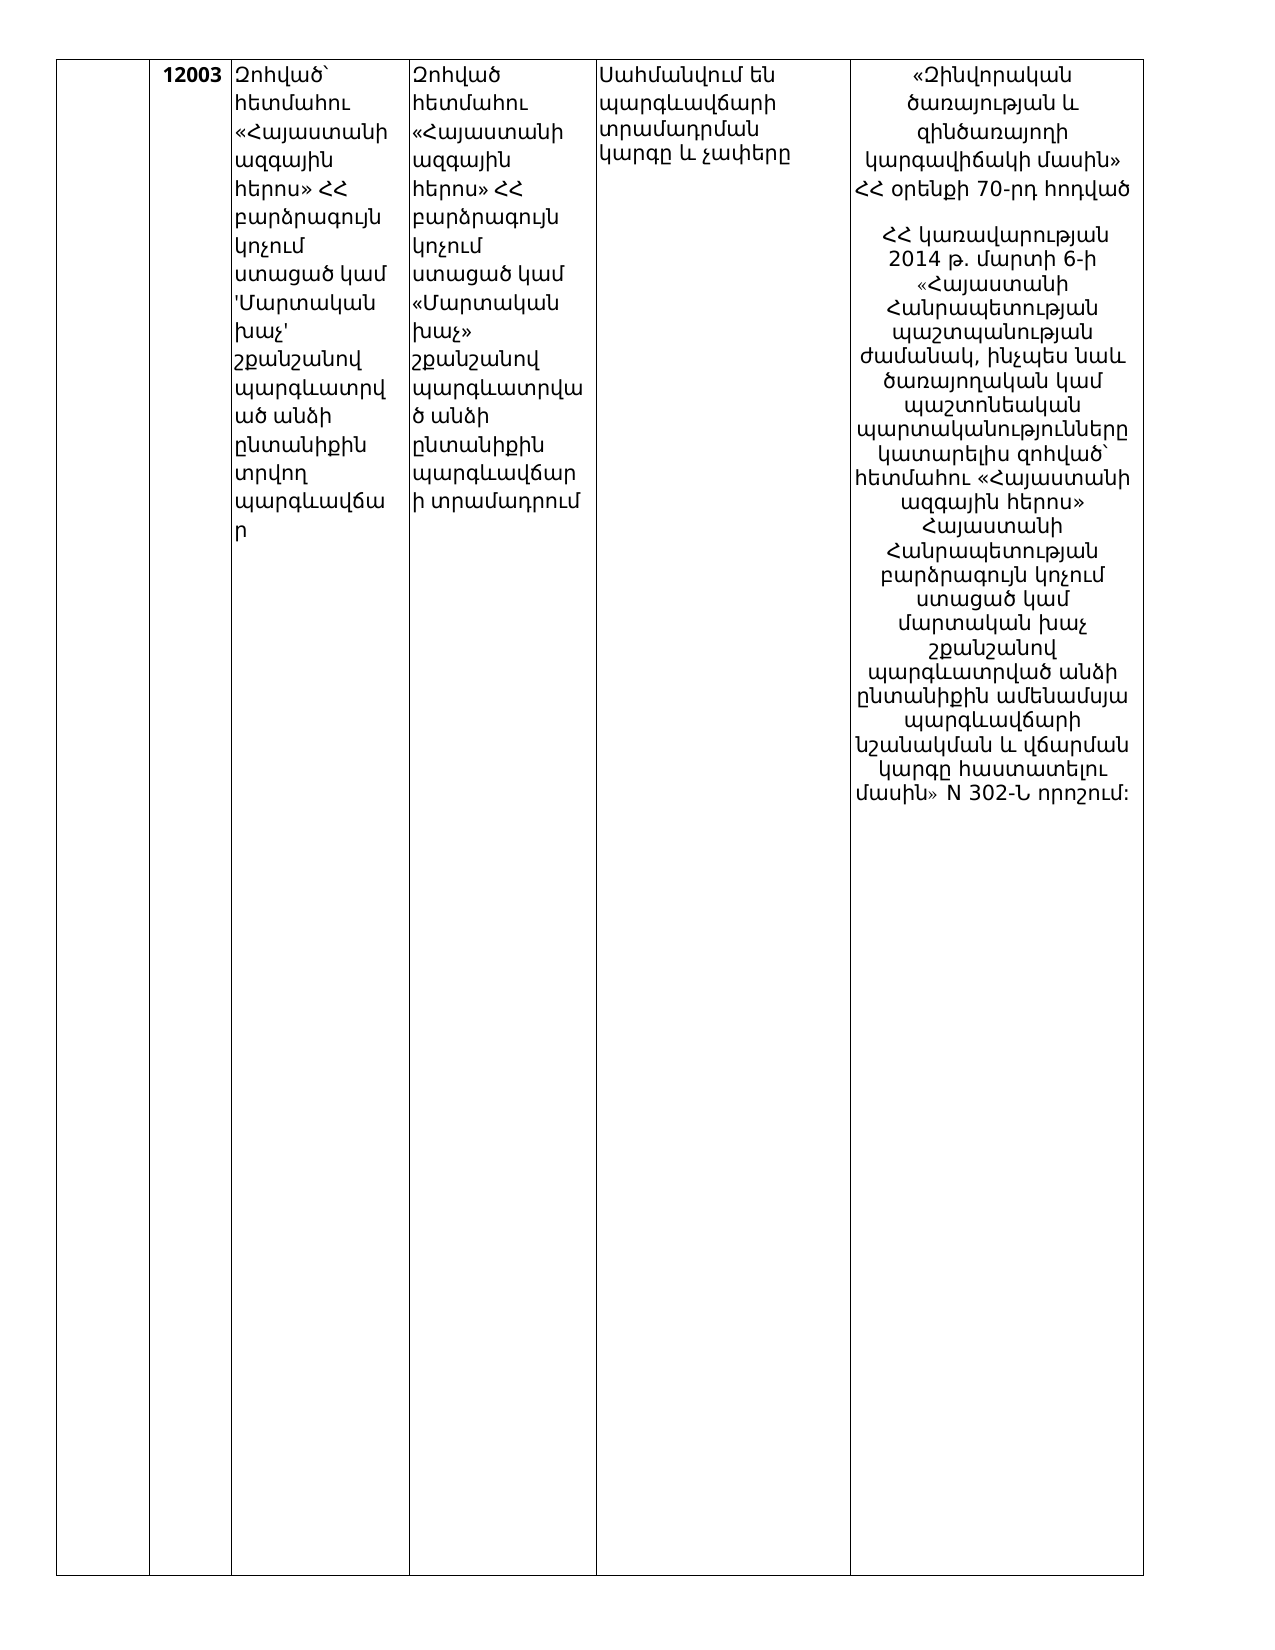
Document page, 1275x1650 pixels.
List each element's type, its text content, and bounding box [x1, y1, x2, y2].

table_cell 12003 [150, 60, 231, 1575]
table_cell Զոհված հետմահու «Հայաստանի ազգային հերոս» ՀՀ բարձրագույն կոչում ստացած կամ «Մարտական խաչ» շքանշանով պարգևատրված անձի ընտանիքին պարգևավճարի տրամադրում [410, 60, 596, 1575]
table_cell «Զինվորական ծառայության և զինծառայողի կարգավիճակի մասին» ՀՀ օրենքի 70-րդ հոդված ՀՀ կառավարության 2014 թ. մարտի 6-ի Հայաստանի Հանրապետության պաշտպանության ժամանակ, ինչպես նաև ծառայողական կամ պաշտոնեական պարտականությունները կատարելիս զոհված՝ հետմահու «Հայաստանի ազգային հերոս» Հայաստանի Հանրապետության բարձրագույն կոչում ստացած կամ մարտական խաչ շքանշանով պարգևատրված անձի ընտանիքին ամենամսյա պարգևավճարի նշանակման և վճարման կարգը հաստատելու մասին N 302-Ն որոշում: [851, 60, 1143, 1575]
table_cell Զոհված՝ հետմահու «Հայաստանի ազգային հերոս» ՀՀ բարձրագույն կոչում ստացած կամ 'Մարտական խաչ' շքանշանով պարգևատրված անձի ընտանիքին տրվող պարգևավճար [232, 60, 409, 1575]
table_cell Սահմանվում են պարգևավճարի տրամադրման կարգը և չափերը [597, 60, 850, 1575]
